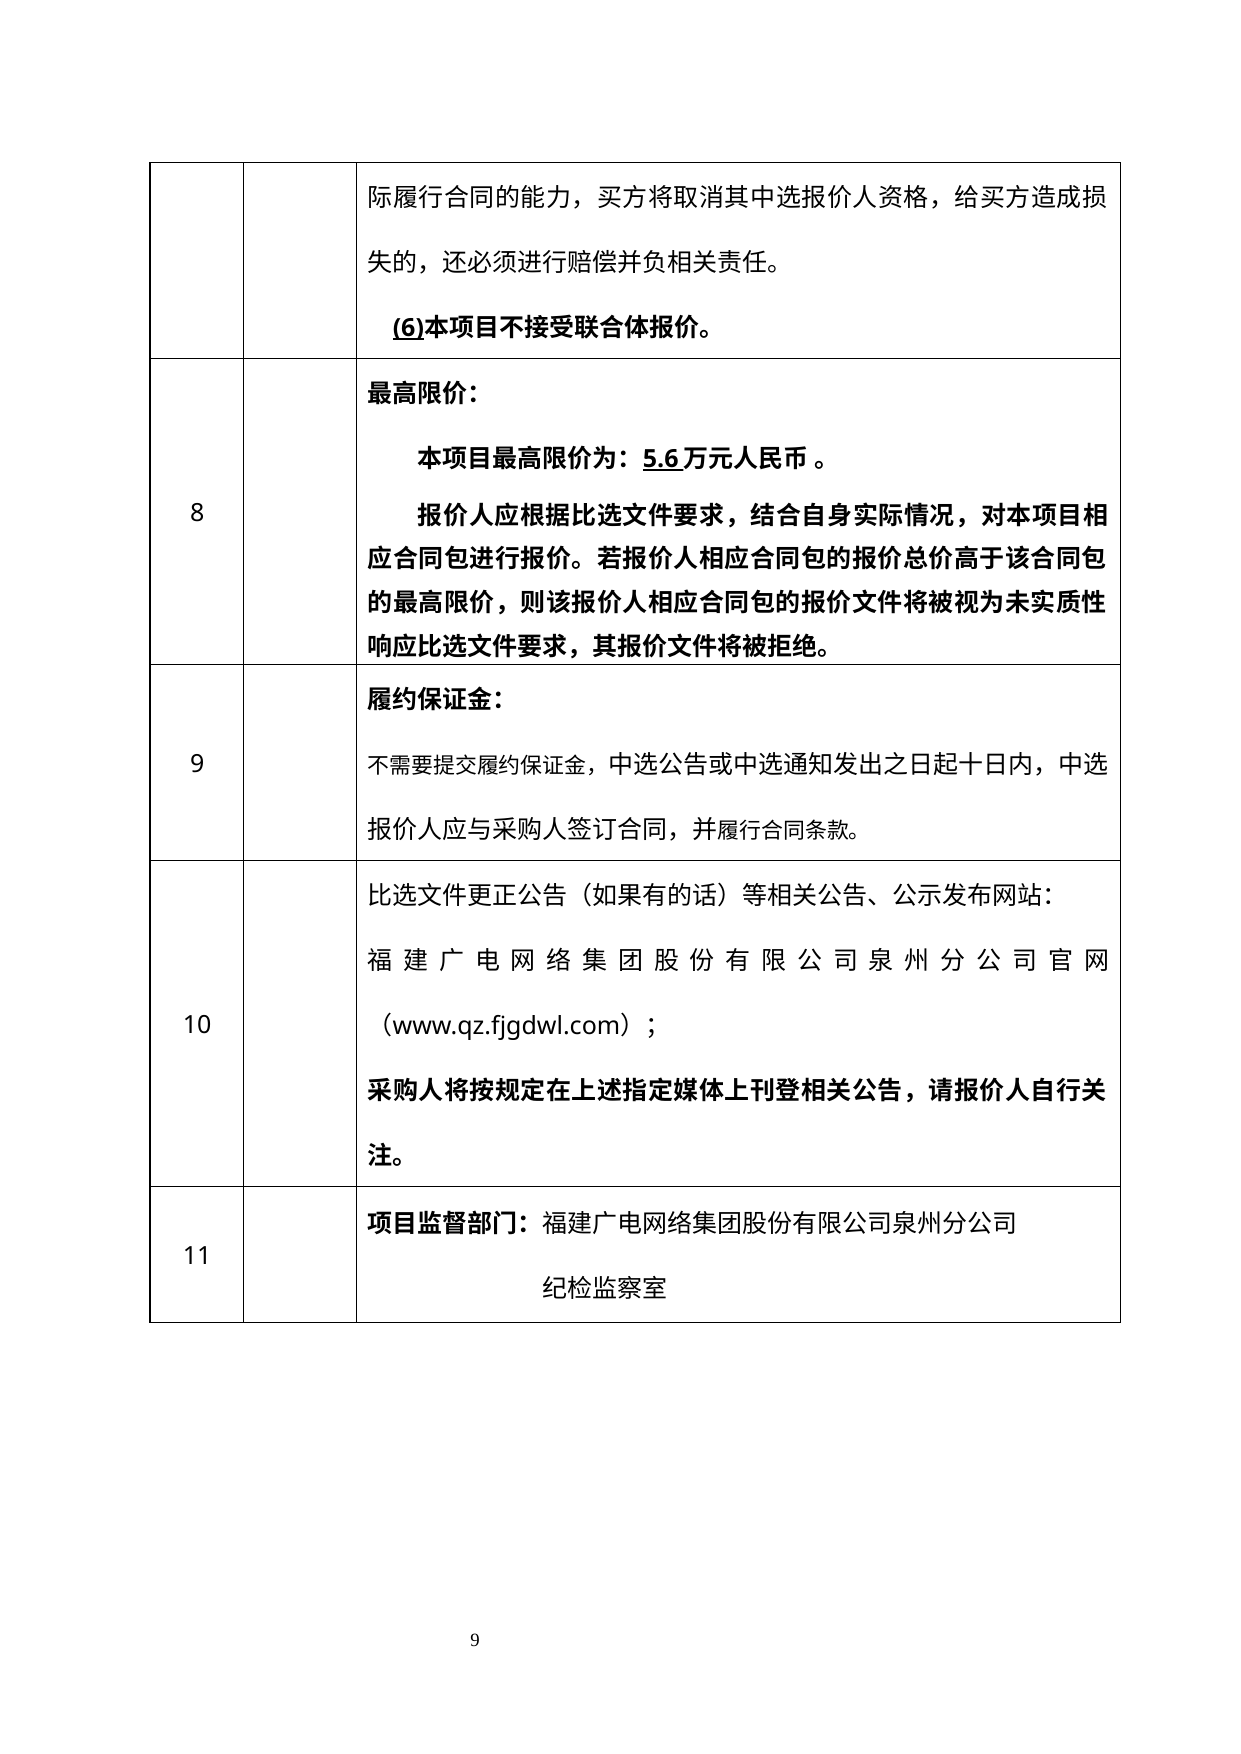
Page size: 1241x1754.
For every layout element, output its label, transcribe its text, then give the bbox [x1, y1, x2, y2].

table_cell [244, 163, 356, 358]
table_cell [357, 163, 1120, 358]
table_cell 项目监督部门：福建广电网络集团股份有限公司泉州分公司 纪检监察室 [357, 1187, 1120, 1322]
table_cell [244, 359, 356, 664]
table_cell [244, 665, 356, 860]
table_cell 9 [151, 665, 243, 860]
table_cell 7 [151, 163, 243, 358]
table_cell [244, 1187, 356, 1322]
table_cell 10 [151, 861, 243, 1186]
table_cell 8 [151, 359, 243, 664]
table_cell [244, 861, 356, 1186]
table_cell 比选文件更正公告（如果有的话）等相关公告、公示发布网站： 福建广电网络集团股份有限公司泉州分公司官网（www.qz.fjgdwl.com）； 采购人将按规定在上述指定媒体上刊登相关公告，请报价人自行关注。 [357, 861, 1120, 1186]
table_cell 11 [151, 1187, 243, 1322]
table_cell 最高限价： 本项目最高限价为：5.6万元人民币 。 报价人应根据比选文件要求，结合自身实际情况，对本项目相应合同包进行报价。若报价人相应合同包的报价总价高于该合同包的最高限价，则该报价人相应合同包的报价文件将被视为未实质性响应比选文件要求，其报价文件将被拒绝。 [357, 359, 1120, 664]
table_cell 履约保证金： 不需要提交履约保证金，中选公告或中选通知发出之日起十日内，中选报价人应与采购人签订合同，并履行合同条款。 [357, 665, 1120, 860]
